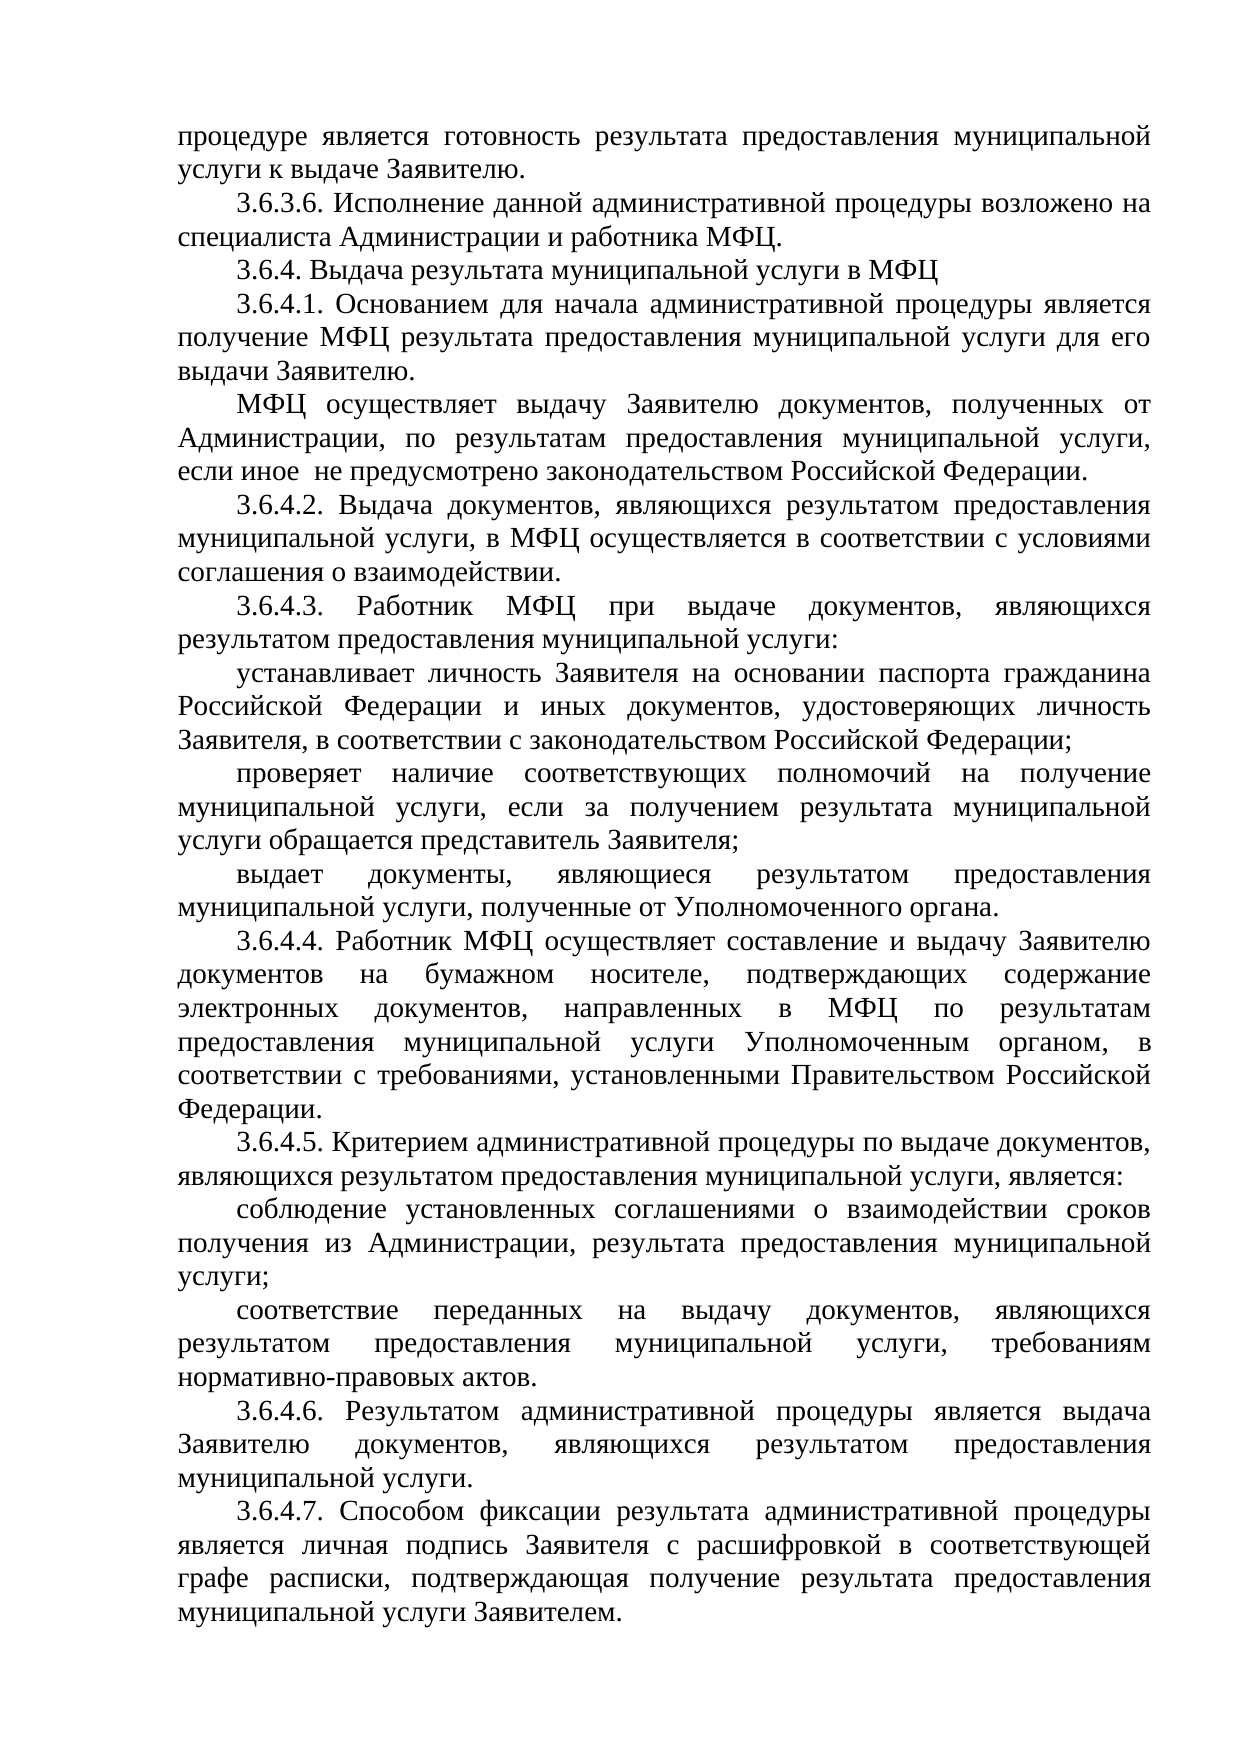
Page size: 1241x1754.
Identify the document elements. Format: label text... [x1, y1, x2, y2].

text 3.6.3.6. Исполнение данной административной процедуры возложено на специалиста Администрации и работника МФЦ. [177, 185, 1152, 252]
text 3.6.4.5. Критерием административной процедуры по выдаче документов, являющихся результатом предоставления муниципальной услуги, является: [177, 1124, 1152, 1191]
text 3.6.4.7. Способом фиксации результата административной процедуры является личная подпись Заявителя с расшифровкой в соответствующей графе расписки, подтверждающая получение результата предоставления муниципальной услуги Заявителем. [177, 1493, 1152, 1627]
text проверяет наличие соответствующих полномочий на получение муниципальной услуги, если за получением результата муниципальной услуги обращается представитель Заявителя; [177, 755, 1152, 856]
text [177, 118, 1152, 185]
text 3.6.4. Выдача результата муниципальной услуги в МФЦ [177, 252, 1152, 286]
text 3.6.4.3. Работник МФЦ при выдаче документов, являющихся результатом предоставления муниципальной услуги: [177, 588, 1152, 655]
text устанавливает личность Заявителя на основании паспорта гражданина Российской Федерации и иных документов, удостоверяющих личность Заявителя, в соответствии с законодательством Российской Федерации; [177, 655, 1152, 755]
text МФЦ осуществляет выдачу Заявителю документов, полученных от Администрации, по результатам предоставления муниципальной услуги, если иное не предусмотрено законодательством Российской Федерации. [177, 386, 1152, 487]
text соблюдение установленных соглашениями о взаимодействии сроков получения из Администрации, результата предоставления муниципальной услуги; [177, 1191, 1152, 1292]
text 3.6.4.4. Работник МФЦ осуществляет составление и выдачу Заявителю документов на бумажном носителе, подтверждающих содержание электронных документов, направленных в МФЦ по результатам предоставления муниципальной услуги Уполномоченным органом, в соответствии с требованиями, установленными Правительством Российской Федерации. [177, 923, 1152, 1124]
text 3.6.4.6. Результатом административной процедуры является выдача Заявителю документов, являющихся результатом предоставления муниципальной услуги. [177, 1393, 1152, 1493]
text 3.6.4.2. Выдача документов, являющихся результатом предоставления муниципальной услуги, в МФЦ осуществляется в соответствии с условиями соглашения о взаимодействии. [177, 487, 1152, 588]
text соответствие переданных на выдачу документов, являющихся результатом предоставления муниципальной услуги, требованиям нормативно-правовых актов. [177, 1292, 1152, 1393]
text выдает документы, являющиеся результатом предоставления муниципальной услуги, полученные от Уполномоченного органа. [177, 856, 1152, 923]
text 3.6.4.1. Основанием для начала административной процедуры является получение МФЦ результата предоставления муниципальной услуги для его выдачи Заявителю. [177, 286, 1152, 386]
